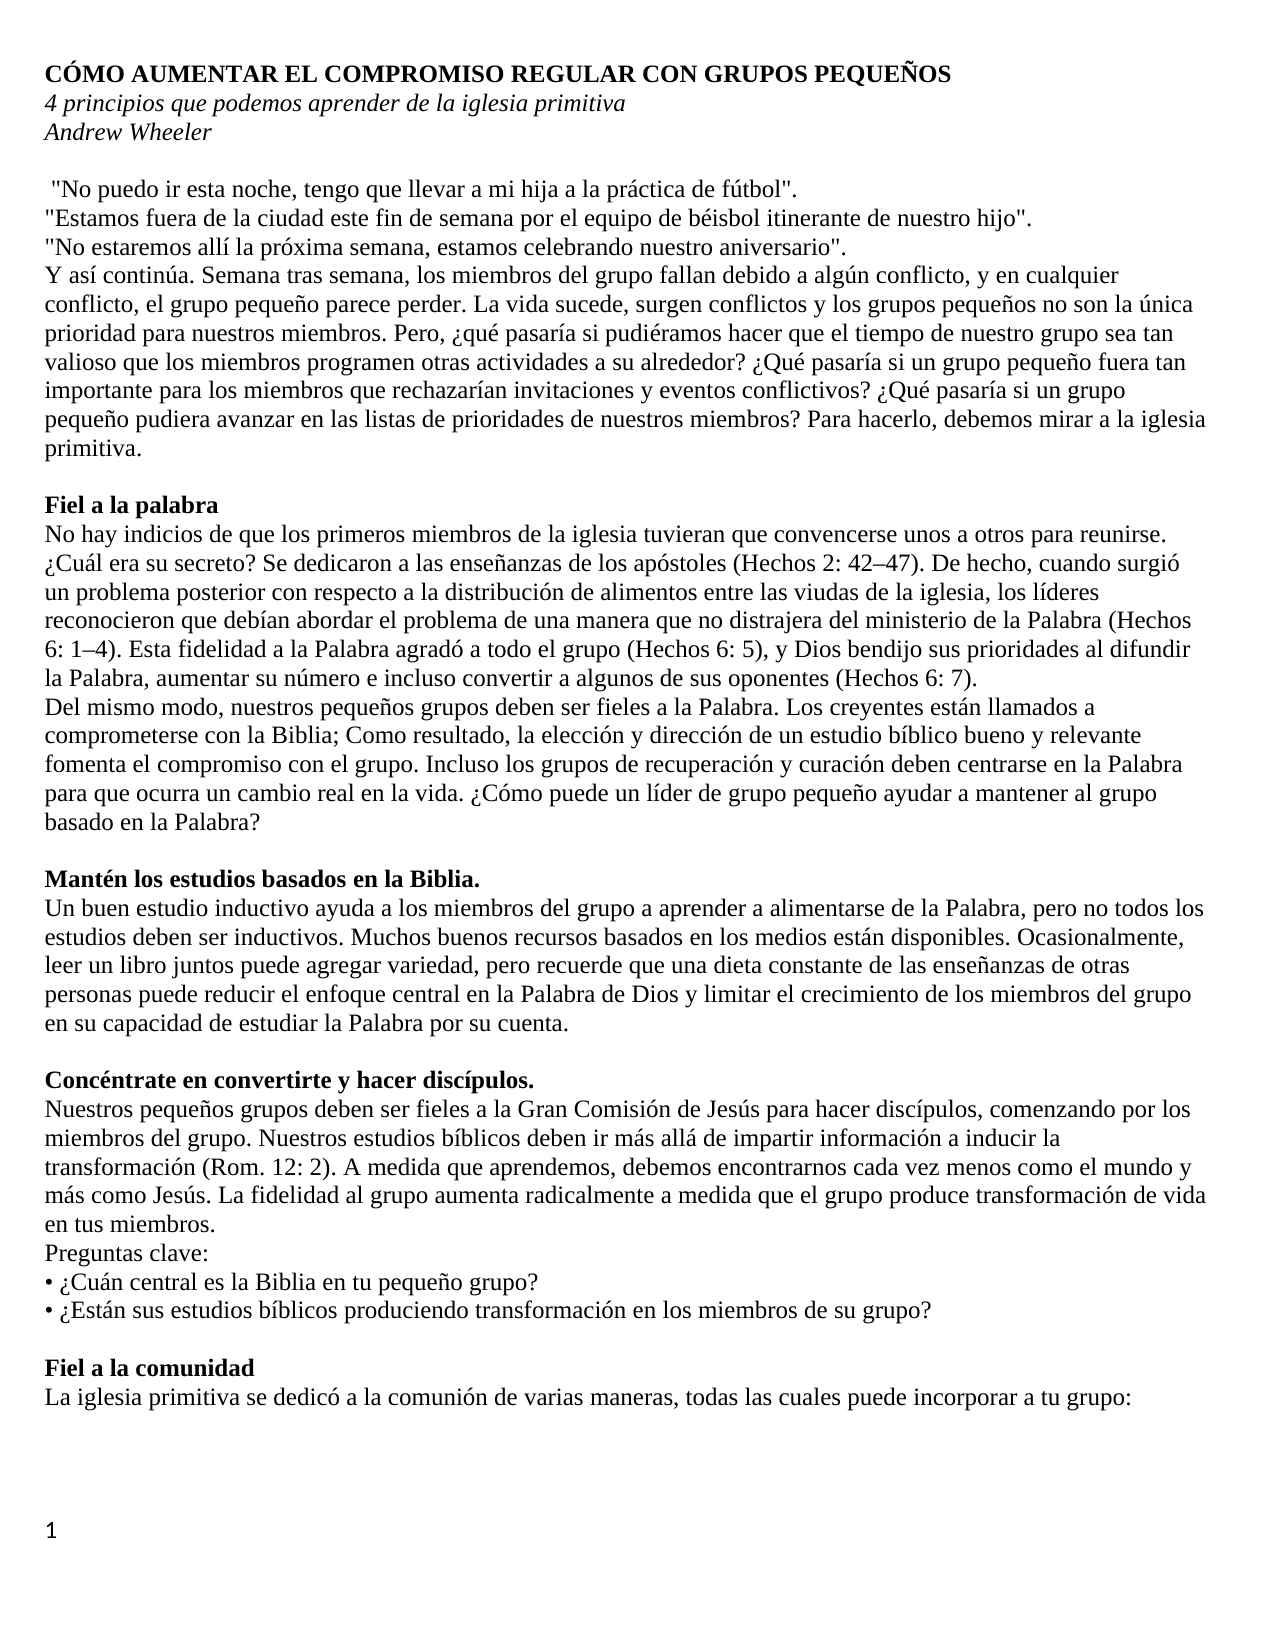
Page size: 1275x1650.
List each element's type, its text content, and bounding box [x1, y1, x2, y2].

text • ¿Están sus estudios bíblicos produciendo transformación en los miembros de su grupo? [44, 1295, 1211, 1324]
text Del mismo modo, nuestros pequeños grupos deben ser fieles a la Palabra. Los creyentes están llamados a comprometerse con la Biblia; Como resultado, la elección y dirección de un estudio bíblico bueno y relevante fomenta el compromiso con el grupo. Incluso los grupos de recuperación y curación deben centrarse en la Palabra para que ocurra un cambio real en la vida. ¿Cómo puede un líder de grupo pequeño ayudar a mantener al grupo basado en la Palabra? [44, 692, 1211, 835]
text CÓMO AUMENTAR EL COMPROMISO REGULAR CON GRUPOS PEQUEÑOS [44, 59, 1211, 88]
text Concéntrate en convertirte y hacer discípulos. [44, 1065, 1211, 1094]
text Fiel a la comunidad [44, 1353, 1211, 1382]
text Nuestros pequeños grupos deben ser fieles a la Gran Comisión de Jesús para hacer discípulos, comenzando por los miembros del grupo. Nuestros estudios bíblicos deben ir más allá de impartir información a inducir la transformación (Rom. 12: 2). A medida que aprendemos, debemos encontrarnos cada vez menos como el mundo y más como Jesús. La fidelidad al grupo aumenta radicalmente a medida que el grupo produce transformación de vida en tus miembros. [44, 1094, 1211, 1238]
text Fiel a la palabra [44, 490, 1211, 519]
text No hay indicios de que los primeros miembros de la iglesia tuvieran que convencerse unos a otros para reunirse. ¿Cuál era su secreto? Se dedicaron a las enseñanzas de los apóstoles (Hechos 2: 42–47). De hecho, cuando surgió un problema posterior con respecto a la distribución de alimentos entre las viudas de la iglesia, los líderes reconocieron que debían abordar el problema de una manera que no distrajera del ministerio de la Palabra (Hechos 6: 1–4). Esta fidelidad a la Palabra agradó a todo el grupo (Hechos 6: 5), y Dios bendijo sus prioridades al difundir la Palabra, aumentar su número e incluso convertir a algunos de sus oponentes (Hechos 6: 7). [44, 519, 1211, 692]
text "No puedo ir esta noche, tengo que llevar a mi hija a la práctica de fútbol". [44, 174, 1211, 203]
text 4 principios que podemos aprender de la iglesia primitiva [44, 88, 1211, 117]
text La iglesia primitiva se dedicó a la comunión de varias maneras, todas las cuales puede incorporar a tu grupo: [44, 1382, 1211, 1410]
text "No estaremos allí la próxima semana, estamos celebrando nuestro aniversario". [44, 232, 1211, 260]
text Mantén los estudios basados ​​en la Biblia. [44, 864, 1211, 893]
text Preguntas clave: [44, 1238, 1211, 1267]
text "Estamos fuera de la ciudad este fin de semana por el equipo de béisbol itinerante de nuestro hijo". [44, 203, 1211, 232]
text Y así continúa. Semana tras semana, los miembros del grupo fallan debido a algún conflicto, y en cualquier conflicto, el grupo pequeño parece perder. La vida sucede, surgen conflictos y los grupos pequeños no son la única prioridad para nuestros miembros. Pero, ¿qué pasaría si pudiéramos hacer que el tiempo de nuestro grupo sea tan valioso que los miembros programen otras actividades a su alrededor? ¿Qué pasaría si un grupo pequeño fuera tan importante para los miembros que rechazarían invitaciones y eventos conflictivos? ¿Qué pasaría si un grupo pequeño pudiera avanzar en las listas de prioridades de nuestros miembros? Para hacerlo, debemos mirar a la iglesia primitiva. [44, 260, 1211, 462]
text Andrew Wheeler [44, 117, 1211, 145]
text • ¿Cuán central es la Biblia en tu pequeño grupo? [44, 1267, 1211, 1295]
text Un buen estudio inductivo ayuda a los miembros del grupo a aprender a alimentarse de la Palabra, pero no todos los estudios deben ser inductivos. Muchos buenos recursos basados ​​en los medios están disponibles. Ocasionalmente, leer un libro juntos puede agregar variedad, pero recuerde que una dieta constante de las enseñanzas de otras personas puede reducir el enfoque central en la Palabra de Dios y limitar el crecimiento de los miembros del grupo en su capacidad de estudiar la Palabra por su cuenta. [44, 893, 1211, 1037]
